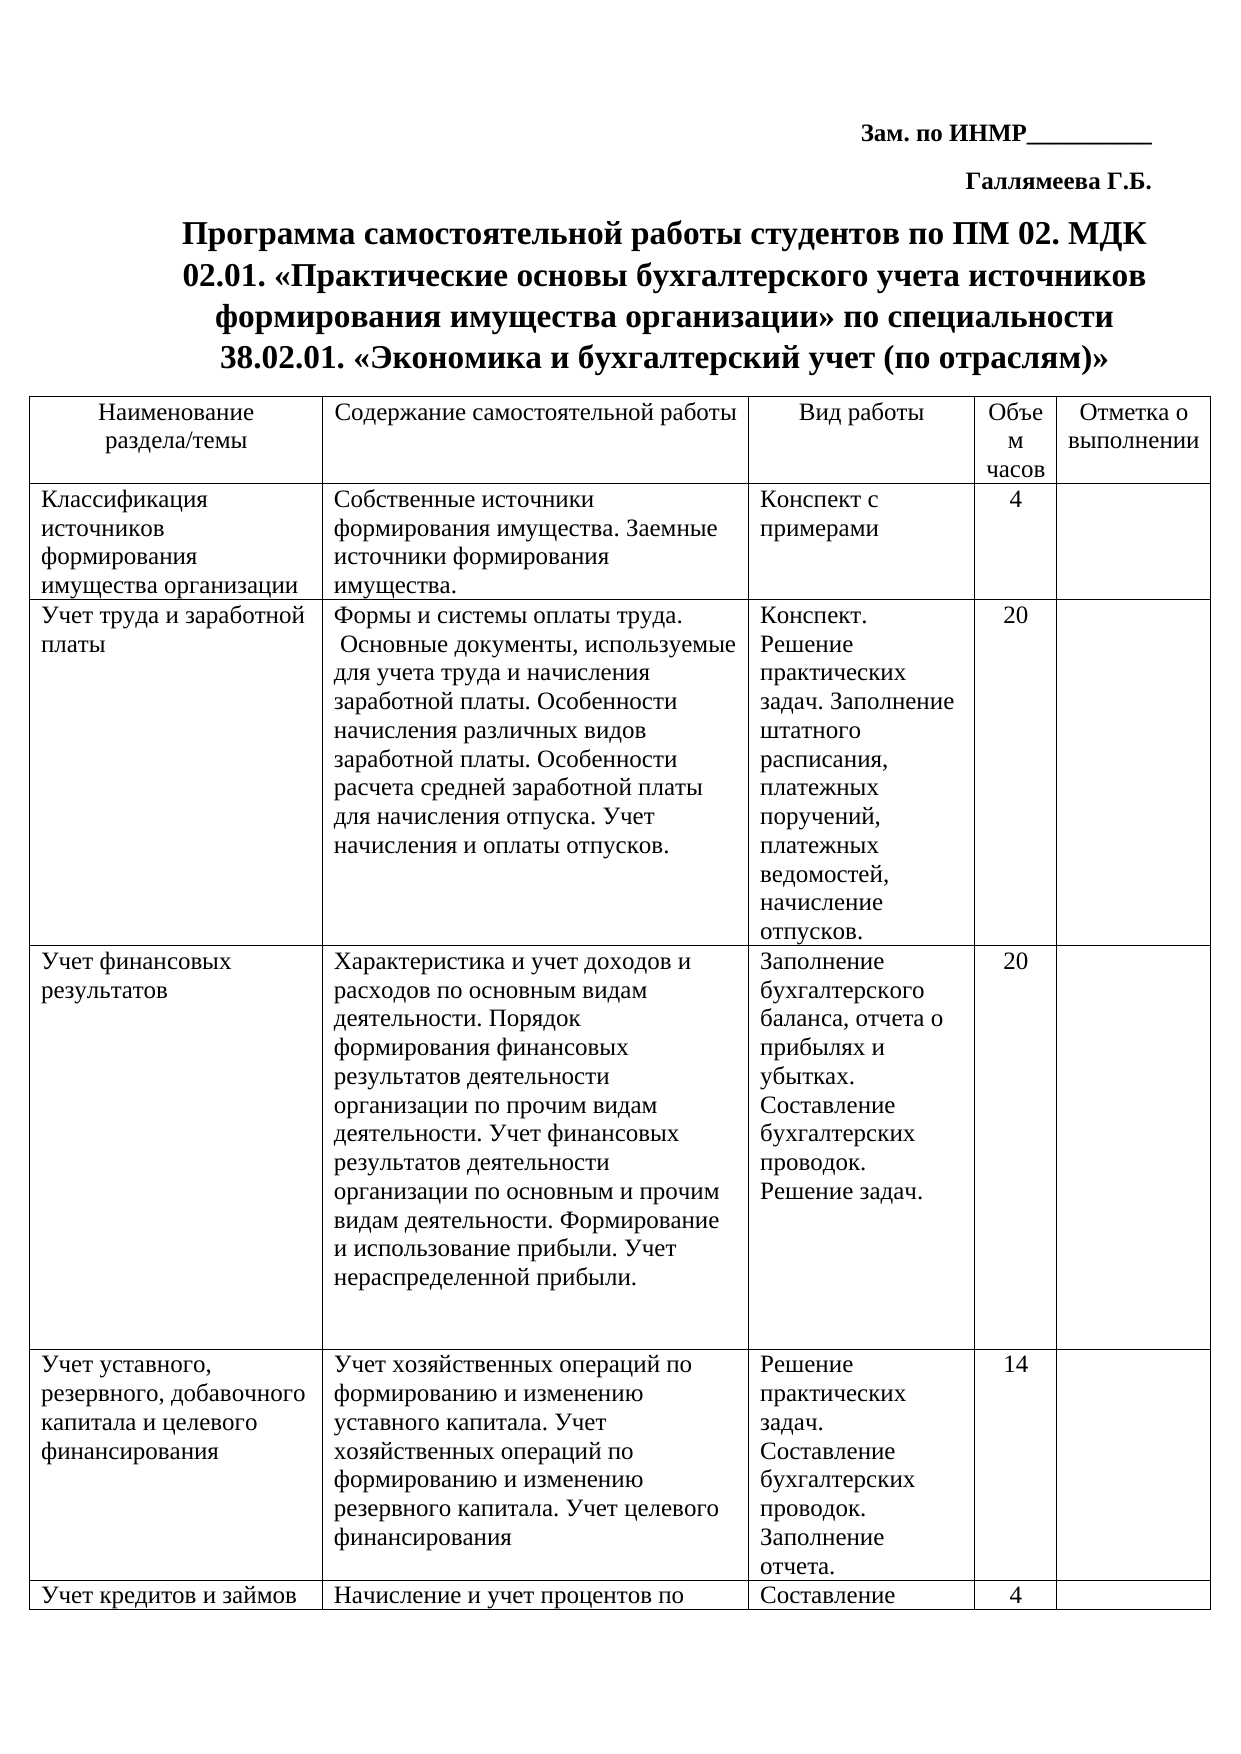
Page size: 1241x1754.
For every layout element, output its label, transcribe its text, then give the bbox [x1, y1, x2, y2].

table_cell [1057, 600, 1210, 945]
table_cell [30, 1581, 322, 1609]
table_cell Конспект. Решение практических задач. Заполнение штатного расписания, платежных поручений, платежных ведомостей, начисление отпусков. [749, 600, 974, 945]
table_header Отметка о выполнении [1057, 397, 1210, 483]
table_cell Классификация источников формирования имущества организации [30, 484, 322, 599]
table_cell Собственные источники формирования имущества. Заемные источники формирования имущества. [323, 484, 748, 599]
table_cell Формы и системы оплаты труда. Основные документы, используемые для учета труда и начисления заработной платы. Особенности начисления различных видов заработной платы. Особенности расчета средней заработной платы для начисления отпуска. Учет начисления и оплаты отпусков. [323, 600, 748, 945]
table_cell 4 [975, 1581, 1056, 1609]
text Программа самостоятельной работы студентов по ПМ 02. МДК 02.01. «Практические основы бухгалтерского учета источников формирования имущества организации» по специальности 38.02.01. «Экономика и бухгалтерский учет (по отраслям)» [177, 213, 1152, 376]
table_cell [749, 1581, 974, 1609]
table_cell Решение практических задач. Составление бухгалтерских проводок. Заполнение отчета. [749, 1350, 974, 1579]
table_header Наименование раздела/темы [30, 397, 322, 483]
table_cell 4 [975, 484, 1056, 599]
table_cell 20 [975, 946, 1056, 1348]
table_cell [1057, 484, 1210, 599]
text Зам. по ИНМР__________ [177, 118, 1152, 147]
table_cell Учет уставного, резервного, добавочного капитала и целевого финансирования [30, 1350, 322, 1579]
table_cell [1057, 946, 1210, 1348]
table_cell Учет финансовых результатов [30, 946, 322, 1348]
table_cell 20 [975, 600, 1056, 945]
table_header Вид работы [749, 397, 974, 483]
table_cell Конспект с примерами [749, 484, 974, 599]
table_cell [1057, 1581, 1210, 1609]
table_header Объем часов [975, 397, 1056, 483]
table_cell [323, 1581, 748, 1609]
table_cell Учет хозяйственных операций по формированию и изменению уставного капитала. Учет хозяйственных операций по формированию и изменению резервного капитала. Учет целевого финансирования [323, 1350, 748, 1579]
table_cell 14 [975, 1350, 1056, 1579]
text Галлямеева Г.Б. [177, 166, 1152, 194]
table_cell Характеристика и учет доходов и расходов по основным видам деятельности. Порядок формирования финансовых результатов деятельности организации по прочим видам деятельности. Учет финансовых результатов деятельности организации по основным и прочим видам деятельности. Формирование и использование прибыли. Учет нераспределенной прибыли. [323, 946, 748, 1348]
table_cell [1057, 1350, 1210, 1579]
table_cell Учет труда и заработной платы [30, 600, 322, 945]
table_cell Заполнение бухгалтерского баланса, отчета о прибылях и убытках. Составление бухгалтерских проводок. Решение задач. [749, 946, 974, 1348]
table_header Содержание самостоятельной работы [323, 397, 748, 483]
